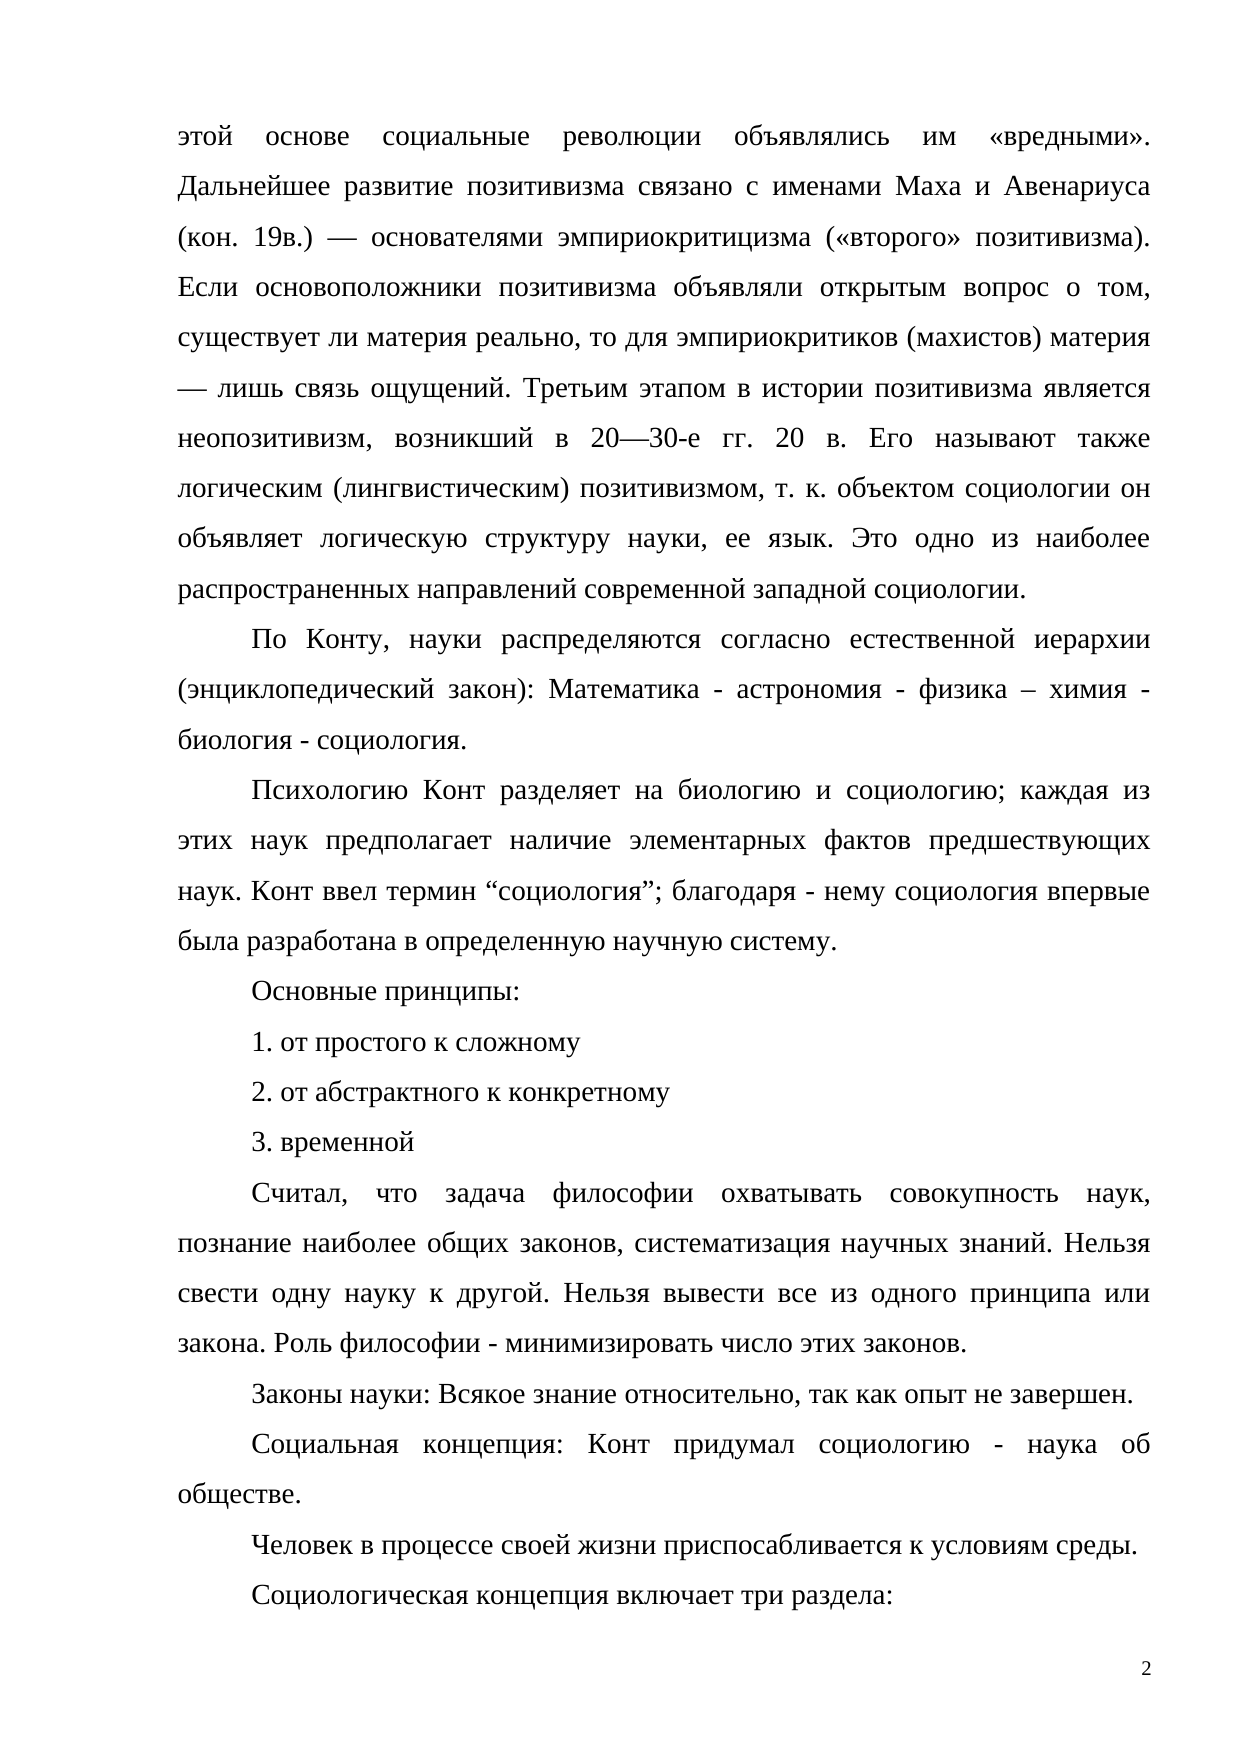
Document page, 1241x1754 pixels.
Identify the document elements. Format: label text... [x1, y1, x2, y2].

text Основные принципы: [177, 973, 1152, 1007]
text Социальная концепция: Конт придумал социологию - наука об обществе. [177, 1426, 1152, 1510]
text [177, 118, 1152, 604]
text 2. от абстрактного к конкретному [177, 1074, 1152, 1108]
text По Конту, науки распределяются согласно естественной иерархии (энциклопедический закон): Математика - астрономия - физика – химия - биология - социология. [177, 621, 1152, 755]
text Считал, что задача философии охватывать совокупность наук, познание наиболее общих законов, систематизация научных знаний. Нельзя свести одну науку к другой. Нельзя вывести все из одного принципа или закона. Роль философии - минимизировать число этих законов. [177, 1175, 1152, 1359]
text 1. от простого к сложному [177, 1024, 1152, 1057]
text Социологическая концепция включает три раздела: [177, 1577, 1152, 1611]
text Психологию Конт разделяет на биологию и социологию; каждая из этих наук предполагает наличие элементарных фактов предшествующих наук. Конт ввел термин “социология”; благодаря - нему социология впервые была разработана в определенную научную систему. [177, 772, 1152, 957]
text Человек в процессе своей жизни приспосабливается к условиям среды. [177, 1527, 1152, 1560]
text Законы науки: Всякое знание относительно, так как опыт не завершен. [177, 1376, 1152, 1409]
text 3. временной [177, 1124, 1152, 1158]
